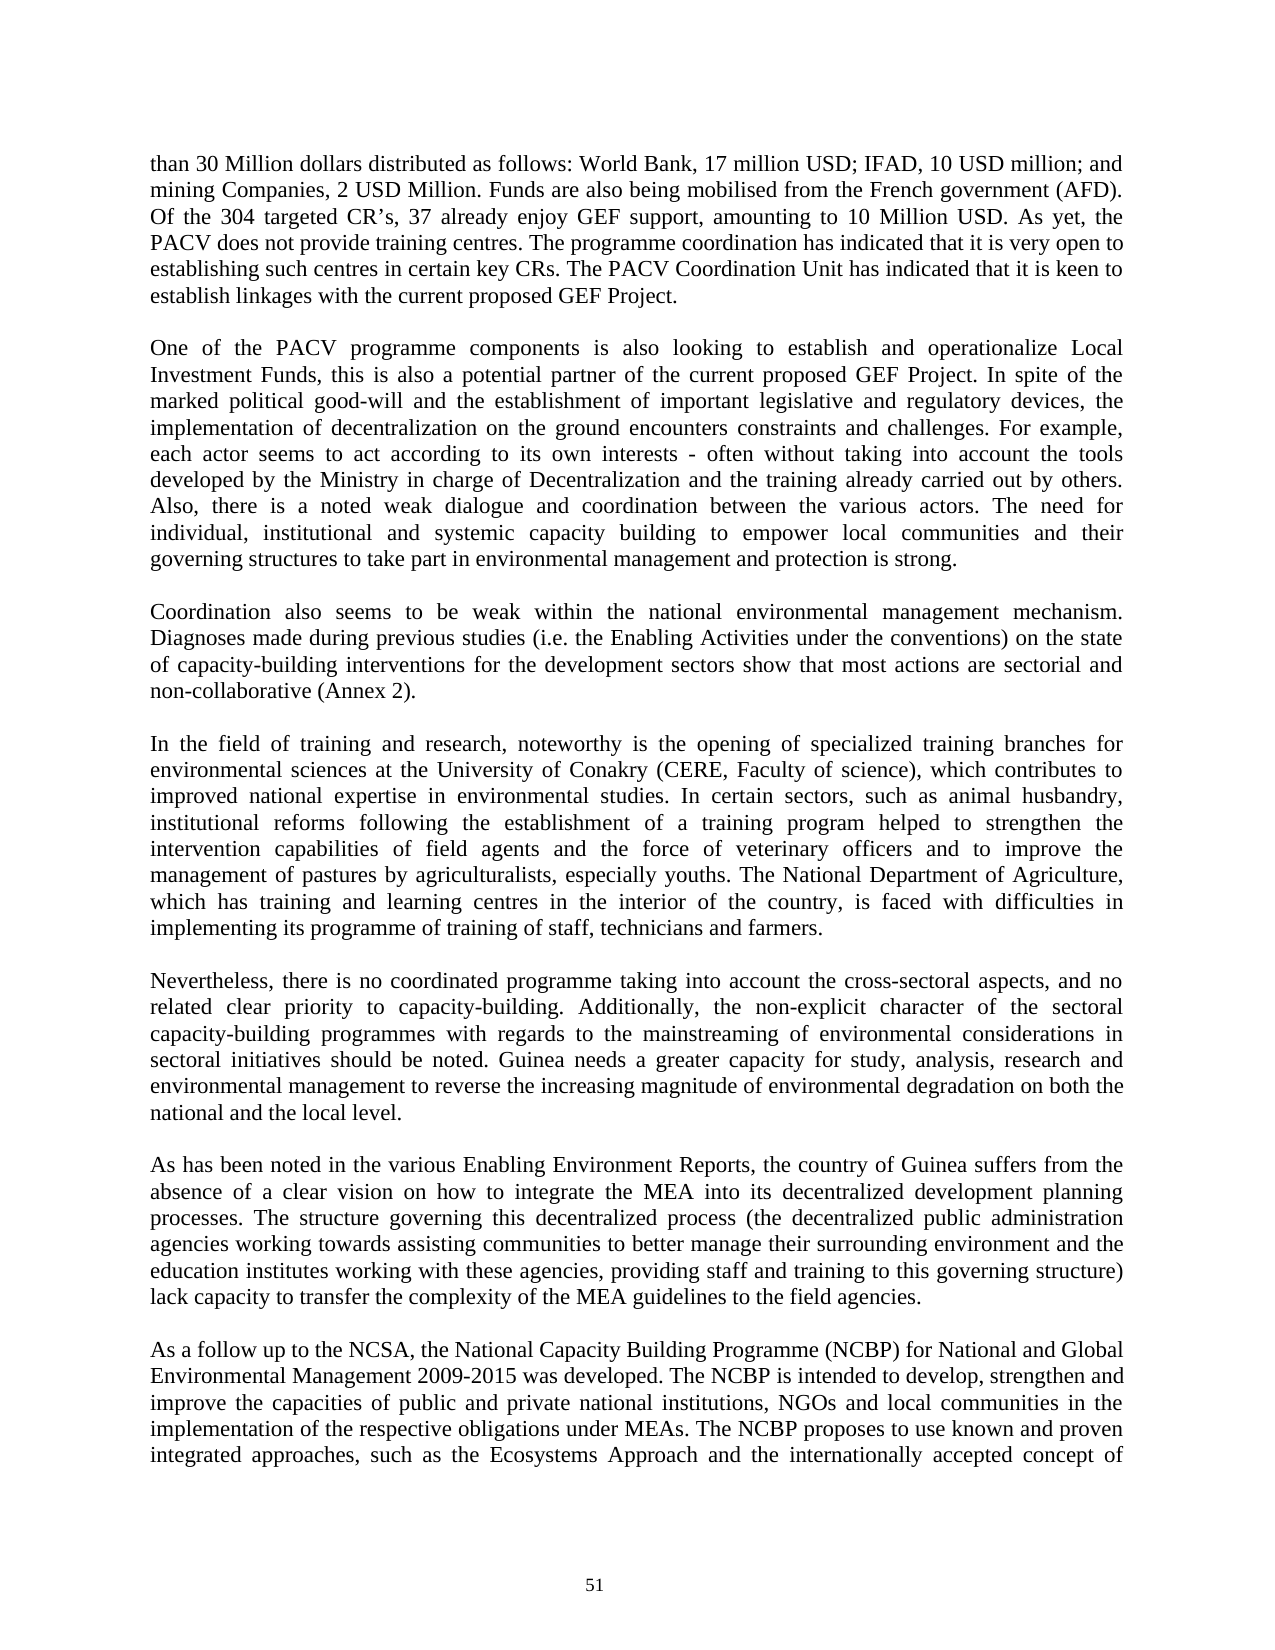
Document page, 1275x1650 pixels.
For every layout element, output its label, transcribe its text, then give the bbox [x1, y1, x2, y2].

text One of the PACV programme components is also looking to establish and operationalize Local Investment Funds, this is also a potential partner of the current proposed GEF Project. In spite of the marked political good-will and the establishment of important legislative and regulatory devices, the implementation of decentralization on the ground encounters constraints and challenges. For example, each actor seems to act according to its own interests - often without taking into account the tools developed by the Ministry in charge of Decentralization and the training already carried out by others. Also, there is a noted weak dialogue and coordination between the various actors. The need for individual, institutional and systemic capacity building to empower local communities and their governing structures to take part in environmental management and protection is strong. [150, 334, 1125, 572]
text Nevertheless, there is no coordinated programme taking into account the cross-sectoral aspects, and no related clear priority to capacity-building. Additionally, the non-explicit character of the sectoral capacity-building programmes with regards to the mainstreaming of environmental considerations in sectoral initiatives should be noted. Guinea needs a greater capacity for study, analysis, research and environmental management to reverse the increasing magnitude of environmental degradation on both the national and the local level. [150, 967, 1125, 1125]
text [150, 1336, 1125, 1468]
text Coordination also seems to be weak within the national environmental management mechanism. Diagnoses made during previous studies (i.e. the Enabling Activities under the conventions) on the state of capacity-building interventions for the development sectors show that most actions are sectorial and non-collaborative (Annex 2). [150, 598, 1125, 703]
text As has been noted in the various Enabling Environment Reports, the country of Guinea suffers from the absence of a clear vision on how to integrate the MEA into its decentralized development planning processes. The structure governing this decentralized process (the decentralized public administration agencies working towards assisting communities to better manage their surrounding environment and the education institutes working with these agencies, providing staff and training to this governing structure) lack capacity to transfer the complexity of the MEA guidelines to the field agencies. [150, 1151, 1125, 1309]
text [150, 150, 1125, 308]
text In the field of training and research, noteworthy is the opening of specialized training branches for environmental sciences at the University of Conakry (CERE, Faculty of science), which contributes to improved national expertise in environmental studies. In certain sectors, such as animal husbandry, institutional reforms following the establishment of a training program helped to strengthen the intervention capabilities of field agents and the force of veterinary officers and to improve the management of pastures by agriculturalists, especially youths. The National Department of Agriculture, which has training and learning centres in the interior of the country, is faced with difficulties in implementing its programme of training of staff, technicians and farmers. [150, 730, 1125, 941]
